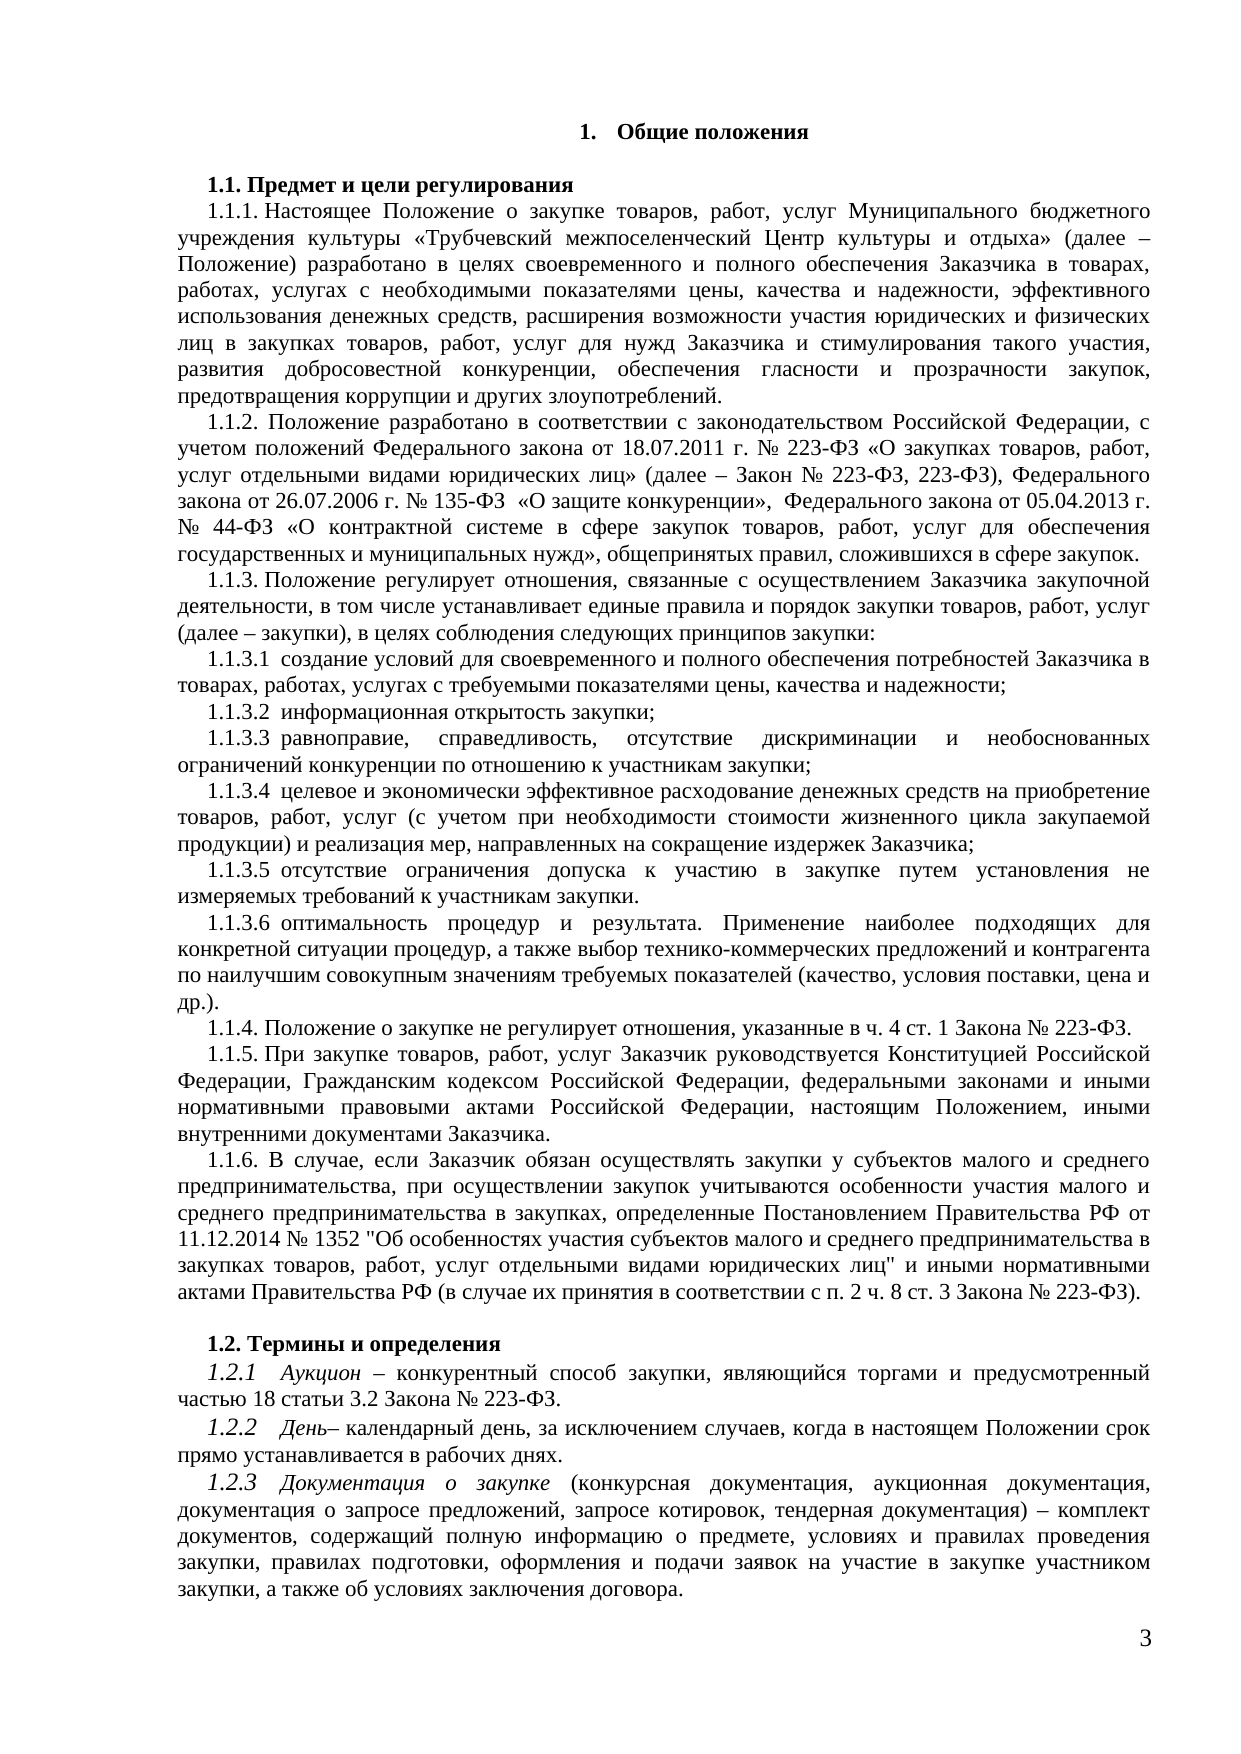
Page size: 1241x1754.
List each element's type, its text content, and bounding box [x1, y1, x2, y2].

text 1.1.5. При закупке товаров, работ, услуг Заказчик руководствуется Конституцией Российской Федерации, Гражданским кодексом Российской Федерации, федеральными законами и иными нормативными правовыми актами Российской Федерации, настоящим Положением, иными внутренними документами Заказчика. [177, 1041, 1152, 1146]
list 1.1.4. Положение о закупке не регулирует отношения, указанные в ч. 4 ст. 1 Закона № 223-ФЗ. [177, 1014, 1152, 1041]
list День– календарный день, за исключением случаев, когда в настоящем Положении срок прямо устанавливается в рабочих днях. [177, 1412, 1152, 1467]
text 1.1.6. В случае, если Заказчик обязан осуществлять закупки у субъектов малого и среднего предпринимательства, при осуществлении закупок учитываются особенности участия малого и среднего предпринимательства в закупках, определенные Постановлением Правительства РФ от 11.12.2014 № 1352 "Об особенностях участия субъектов малого и среднего предпринимательства в закупках товаров, работ, услуг отдельными видами юридических лиц" и иными нормативными актами Правительства РФ (в случае их принятия в соответствии с п. 2 ч. 8 ст. 3 Закона № 223-ФЗ). [177, 1146, 1152, 1304]
list целевое и экономически эффективное расходование денежных средств на приобретение товаров, работ, услуг (с учетом при необходимости стоимости жизненного цикла закупаемой продукции) и реализация мер, направленных на сокращение издержек Заказчика; [177, 777, 1152, 856]
subtitle 1.2. Термины и определения [177, 1330, 1152, 1357]
list равноправие, справедливость, отсутствие дискриминации и необоснованных ограничений конкуренции по отношению к участникам закупки; [177, 724, 1152, 777]
list отсутствие ограничения допуска к участию в закупке путем установления не измеряемых требований к участникам закупки. [177, 856, 1152, 909]
text 1.1.3. Положение регулирует отношения, связанные с осуществлением Заказчика закупочной деятельности, в том числе устанавливает единые правила и порядок закупки товаров, работ, услуг (далее – закупки), в целях соблюдения следующих принципов закупки: [177, 566, 1152, 645]
list информационная открытость закупки; [177, 698, 1152, 724]
list Общие положения [236, 118, 1152, 144]
list создание условий для своевременного и полного обеспечения потребностей Заказчика в товарах, работах, услугах с требуемыми показателями цены, качества и надежности; [177, 645, 1152, 698]
list оптимальность процедур и результата. Применение наиболее подходящих для конкретной ситуации процедур, а также выбор технико-коммерческих предложений и контрагента по наилучшим совокупным значениям требуемых показателей (качество, условия поставки, цена и др.). [177, 909, 1152, 1014]
list Аукцион – конкурентный способ закупки, являющийся торгами и предусмотренный частью 18 статьи 3.2 Закона № 223-ФЗ. [177, 1357, 1152, 1412]
text 1.1.2. Положение разработано в соответствии с законодательством Российской Федерации, с учетом положений Федерального закона от 18.07.2011 г. № 223-ФЗ «О закупках товаров, работ, услуг отдельными видами юридических лиц» (далее – Закон № 223-ФЗ, 223-ФЗ), Федерального закона от 26.07.2006 г. № 135-ФЗ «О защите конкуренции», Федерального закона от 05.04.2013 г. № 44-ФЗ «О контрактной системе в сфере закупок товаров, работ, услуг для обеспечения государственных и муниципальных нужд», общепринятых правил, сложившихся в сфере закупок. [177, 408, 1152, 566]
list Документация о закупке (конкурсная документация, аукционная документация, документация о запросе предложений, запросе котировок, тендерная документация) – комплект документов, содержащий полную информацию о предмете, условиях и правилах проведения закупки, правилах подготовки, оформления и подачи заявок на участие в закупке участником закупки, а также об условиях заключения договора. [177, 1467, 1152, 1601]
subtitle 1.1. Предмет и цели регулирования [177, 171, 1152, 197]
text 1.1.1. Настоящее Положение о закупке товаров, работ, услуг Муниципального бюджетного учреждения культуры «Трубчевский межпоселенческий Центр культуры и отдыха» (далее – Положение) разработано в целях своевременного и полного обеспечения Заказчика в товарах, работах, услугах с необходимыми показателями цены, качества и надежности, эффективного использования денежных средств, расширения возможности участия юридических и физических лиц в закупках товаров, работ, услуг для нужд Заказчика и стимулирования такого участия, развития добросовестной конкуренции, обеспечения гласности и прозрачности закупок, предотвращения коррупции и других злоупотреблений. [177, 197, 1152, 408]
